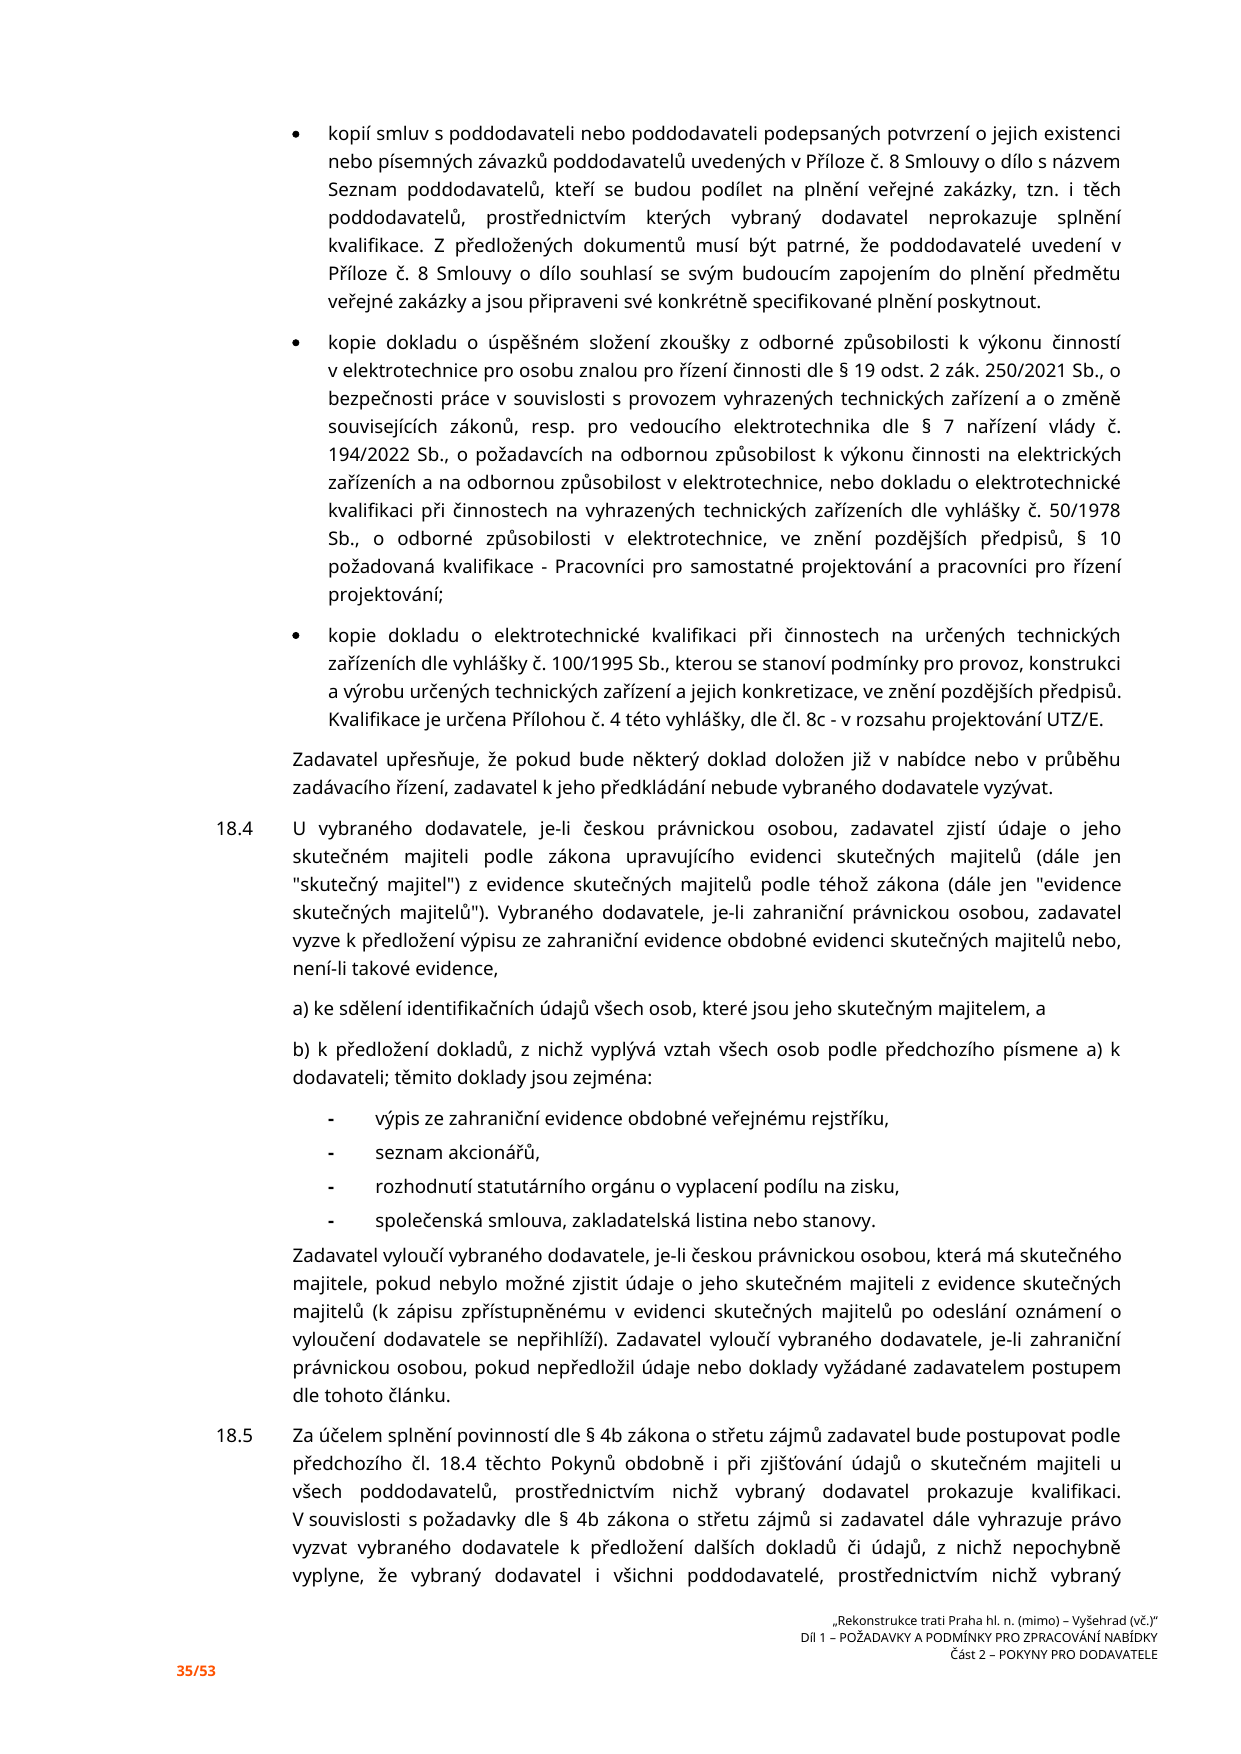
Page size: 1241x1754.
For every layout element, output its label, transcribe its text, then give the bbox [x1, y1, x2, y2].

text b) k předložení dokladů, z nichž vyplývá vztah všech osob podle předchozího písmene a) k dodavateli; těmito doklady jsou zejména: [292, 1036, 1122, 1090]
text výpis ze zahraniční evidence obdobné veřejnému rejstříku, [328, 1105, 1122, 1130]
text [216, 1422, 1122, 1588]
text rozhodnutí statutárního orgánu o vyplacení podílu na zisku, [328, 1173, 1122, 1199]
text společenská smlouva, zakladatelská listina nebo stanovy. [328, 1208, 1122, 1233]
text kopie dokladu o úspěšném složení zkoušky z odborné způsobilosti k výkonu činností v elektrotechnice pro osobu znalou pro řízení činnosti dle § 19 odst. 2 zák. 250/2021 Sb., o bezpečnosti práce v souvislosti s provozem vyhrazených technických zařízení a o změně souvisejících zákonů, resp. pro vedoucího elektrotechnika dle § 7 nařízení vlády č. 194/2022 Sb., o požadavcích na odbornou způsobilost k výkonu činnosti na elektrických zařízeních a na odbornou způsobilost v elektrotechnice, nebo dokladu o elektrotechnické kvalifikaci při činnostech na vyhrazených technických zařízeních dle vyhlášky č. 50/1978 Sb., o odborné způsobilosti v elektrotechnice, ve znění pozdějších předpisů, § 10 požadovaná kvalifikace - Pracovníci pro samostatné projektování a pracovníci pro řízení projektování; [292, 329, 1122, 607]
text seznam akcionářů, [328, 1139, 1122, 1164]
text kopií smluv s poddodavateli nebo poddodavateli podepsaných potvrzení o jejich existenci nebo písemných závazků poddodavatelů uvedených v Příloze č. 8 Smlouvy o dílo s názvem Seznam poddodavatelů, kteří se budou podílet na plnění veřejné zakázky, tzn. i těch poddodavatelů, prostřednictvím kterých vybraný dodavatel neprokazuje splnění kvalifikace. Z předložených dokumentů musí být patrné, že poddodavatelé uvedení v Příloze č. 8 Smlouvy o dílo souhlasí se svým budoucím zapojením do plnění předmětu veřejné zakázky a jsou připraveni své konkrétně specifikované plnění poskytnout. [292, 121, 1122, 314]
text U vybraného dodavatele, je-li českou právnickou osobou, zadavatel zjistí údaje o jeho skutečném majiteli podle zákona upravujícího evidenci skutečných majitelů (dále jen "skutečný majitel") z evidence skutečných majitelů podle téhož zákona (dále jen "evidence skutečných majitelů"). Vybraného dodavatele, je-li zahraniční právnickou osobou, zadavatel vyzve k předložení výpisu ze zahraniční evidence obdobné evidenci skutečných majitelů nebo, není-li takové evidence, [216, 815, 1122, 981]
text a) ke sdělení identifikačních údajů všech osob, které jsou jeho skutečným majitelem, a [292, 996, 1122, 1021]
text Zadavatel vyloučí vybraného dodavatele, je-li českou právnickou osobou, která má skutečného majitele, pokud nebylo možné zjistit údaje o jeho skutečném majiteli z evidence skutečných majitelů (k zápisu zpřístupněnému v evidenci skutečných majitelů po odeslání oznámení o vyloučení dodavatele se nepřihlíží). Zadavatel vyloučí vybraného dodavatele, je-li zahraniční právnickou osobou, pokud nepředložil údaje nebo doklady vyžádané zadavatelem postupem dle tohoto článku. [292, 1242, 1122, 1407]
text Zadavatel upřesňuje, že pokud bude některý doklad doložen již v nabídce nebo v průběhu zadávacího řízení, zadavatel k jeho předkládání nebude vybraného dodavatele vyzývat. [292, 747, 1122, 800]
text kopie dokladu o elektrotechnické kvalifikaci při činnostech na určených technických zařízeních dle vyhlášky č. 100/1995 Sb., kterou se stanoví podmínky pro provoz, konstrukci a výrobu určených technických zařízení a jejich konkretizace, ve znění pozdějších předpisů. Kvalifikace je určena Přílohou č. 4 této vyhlášky, dle čl. 8c - v rozsahu projektování UTZ/E. [292, 622, 1122, 732]
